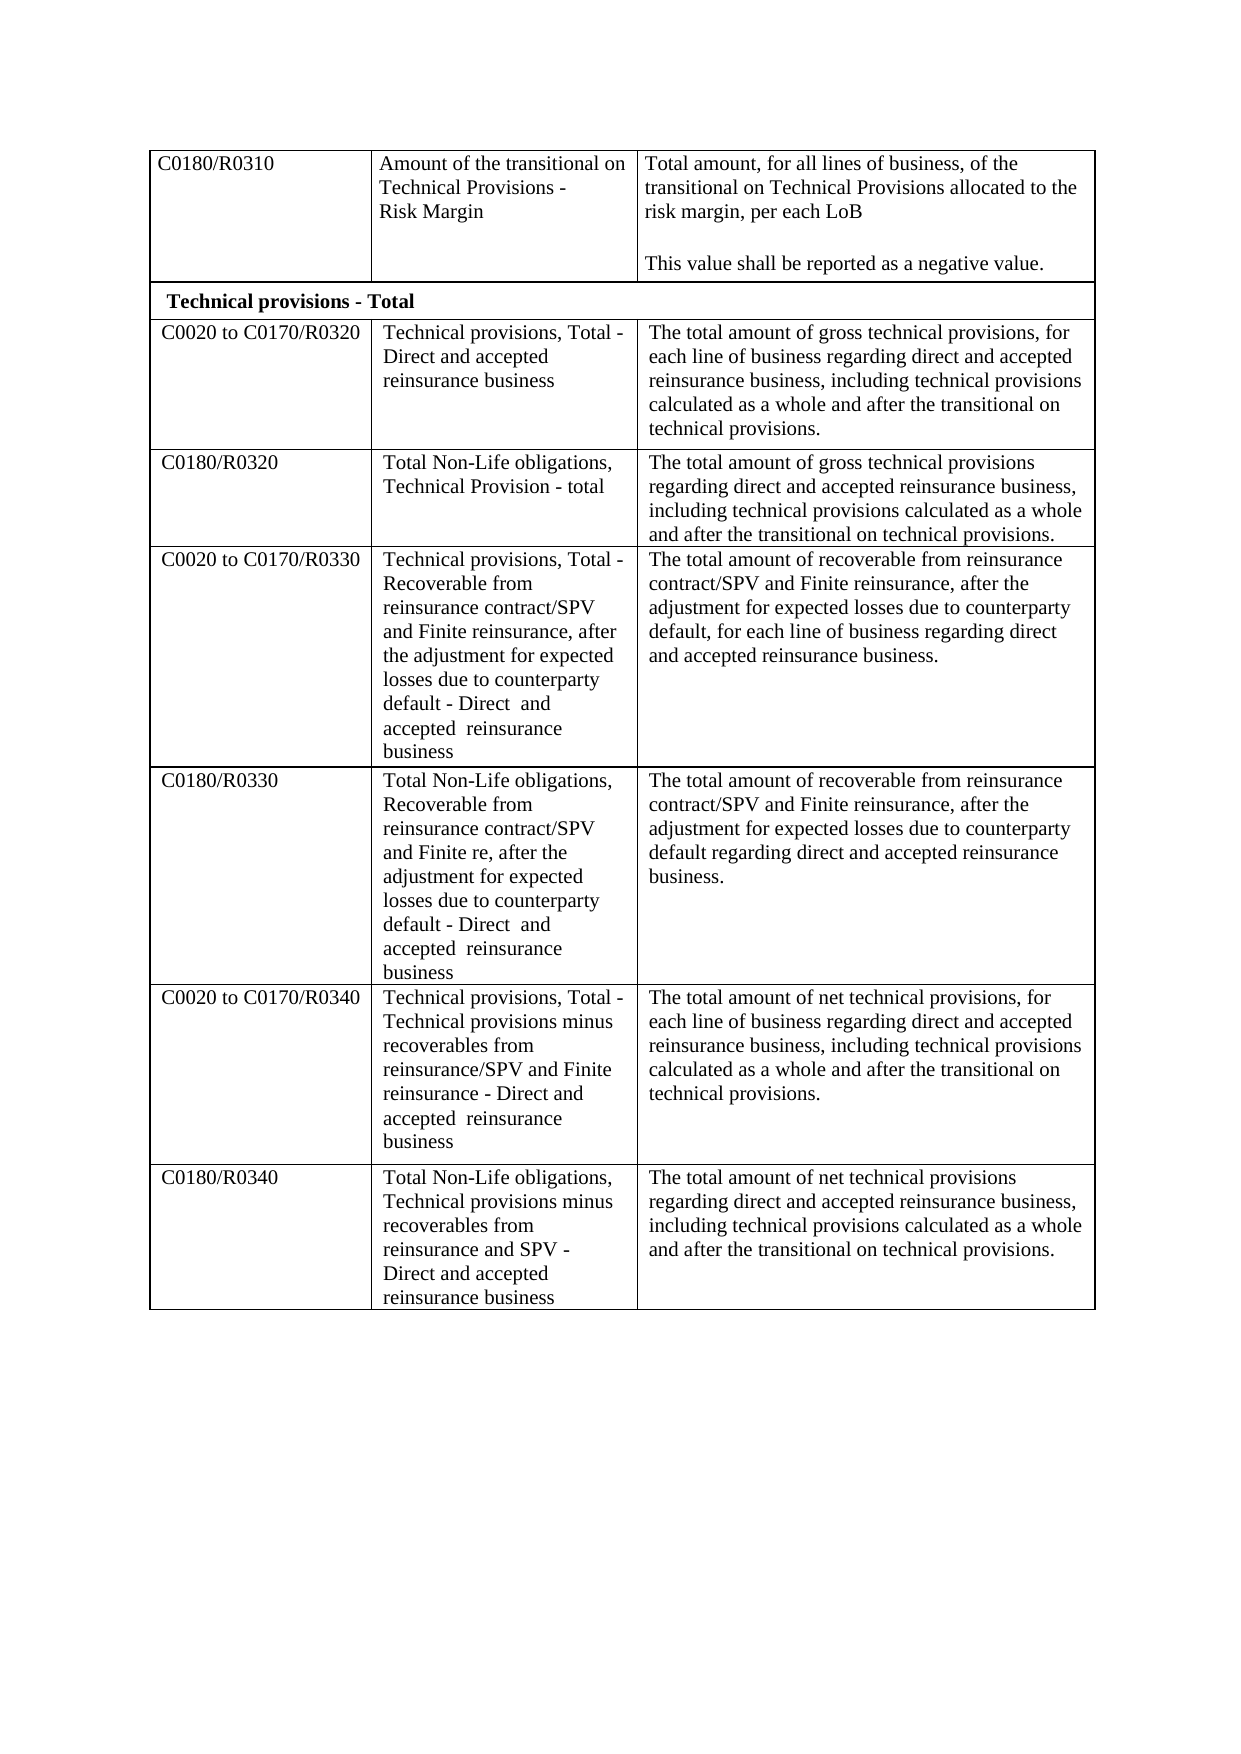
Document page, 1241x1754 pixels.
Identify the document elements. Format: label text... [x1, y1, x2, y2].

table_cell The total amount of net technical provisions, for each line of business regarding direct and accepted reinsurance business, including technical provisions calculated as a whole and after the transitional on technical provisions. [638, 985, 1094, 1164]
table_cell Total Non-Life obligations, Recoverable from reinsurance contract/SPV and Finite re, after the adjustment for expected losses due to counterparty default - Direct and accepted reinsurance business [372, 768, 637, 984]
table_cell Technical provisions, Total - Technical provisions minus recoverables from reinsurance/SPV and Finite reinsurance - Direct and accepted reinsurance business [372, 985, 637, 1164]
table_cell Total amount, for all lines of business, of the transitional on Technical Provisions allocated to the risk margin, per each LoB This value shall be reported as a negative value. [638, 151, 1094, 281]
table_cell The total amount of recoverable from reinsurance contract/SPV and Finite reinsurance, after the adjustment for expected losses due to counterparty default regarding direct and accepted reinsurance business. [638, 768, 1094, 984]
table_cell The total amount of recoverable from reinsurance contract/SPV and Finite reinsurance, after the adjustment for expected losses due to counterparty default, for each line of business regarding direct and accepted reinsurance business. [638, 547, 1094, 766]
table_cell The total amount of gross technical provisions, for each line of business regarding direct and accepted reinsurance business, including technical provisions calculated as a whole and after the transitional on technical provisions. [638, 320, 1094, 449]
table_cell Total Non-Life obligations, Technical Provision - total [372, 450, 637, 546]
table_cell The total amount of net technical provisions regarding direct and accepted reinsurance business, including technical provisions calculated as a whole and after the transitional on technical provisions. [638, 1165, 1094, 1309]
table_cell C0180/R0320 [151, 450, 371, 546]
table_cell C0020 to C0170/R0330 [151, 547, 371, 766]
table_cell Technical provisions, Total - Direct and accepted reinsurance business [372, 320, 637, 449]
table_cell C0020 to C0170/R0320 [151, 320, 371, 449]
table_cell C0020 to C0170/R0340 [151, 985, 371, 1164]
table_cell Total Non-Life obligations, Technical provisions minus recoverables from reinsurance and SPV - Direct and accepted reinsurance business [372, 1165, 637, 1309]
table_cell C0180/R0340 [151, 1165, 371, 1309]
table_cell C0180/R0330 [151, 768, 371, 984]
table_header Technical provisions - Total [151, 283, 1094, 319]
table_cell C0180/R0310 [151, 151, 371, 281]
table_cell The total amount of gross technical provisions regarding direct and accepted reinsurance business, including technical provisions calculated as a whole and after the transitional on technical provisions. [638, 450, 1094, 546]
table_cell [372, 151, 637, 281]
table_cell Technical provisions, Total - Recoverable from reinsurance contract/SPV and Finite reinsurance, after the adjustment for expected losses due to counterparty default - Direct and accepted reinsurance business [372, 547, 637, 766]
